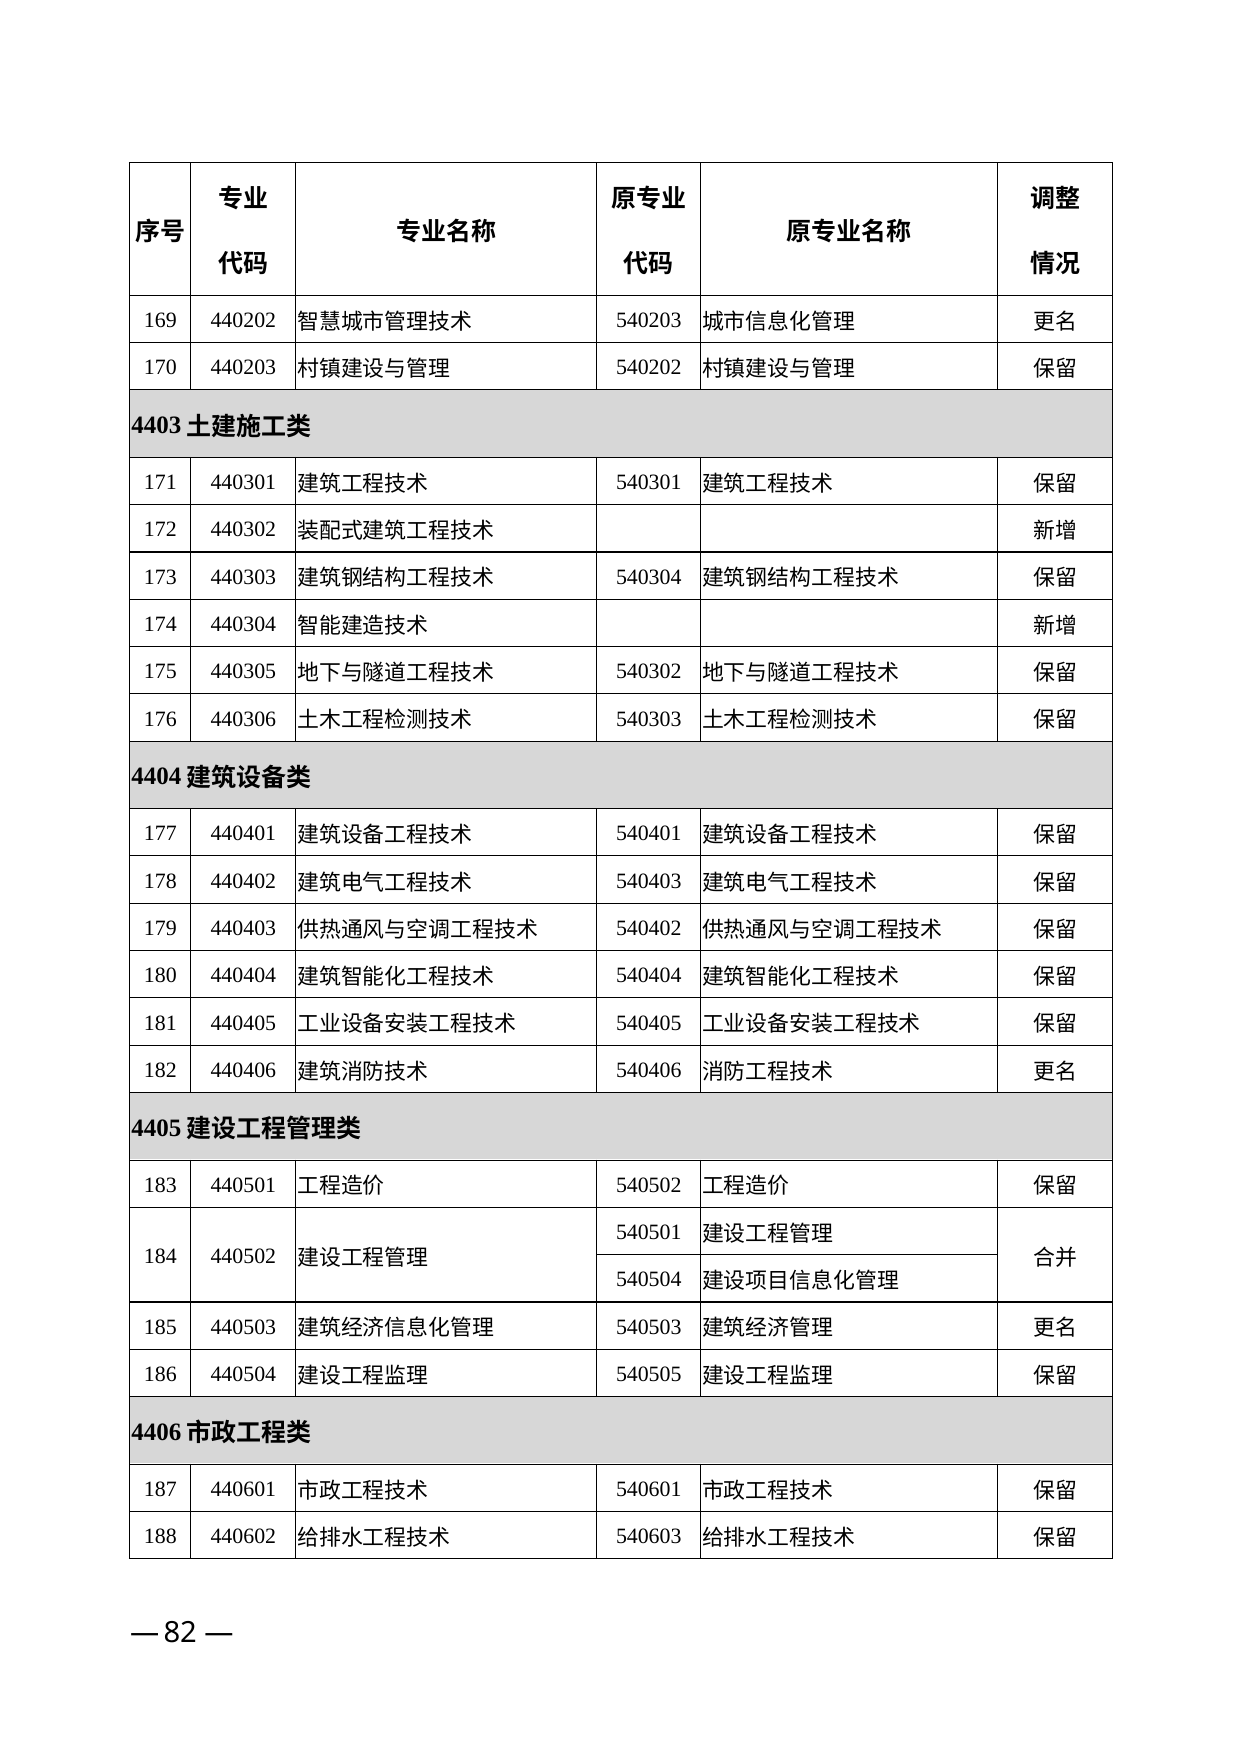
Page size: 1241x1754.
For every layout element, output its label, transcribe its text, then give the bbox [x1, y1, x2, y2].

table_cell 工业设备安装工程技术 [296, 998, 596, 1044]
table_cell 177 [130, 809, 190, 855]
table_cell 建筑工程技术 [701, 458, 997, 504]
table_cell 540202 [597, 343, 700, 389]
table_cell 保留 [998, 647, 1112, 693]
table_cell 供热通风与空调工程技术 [296, 904, 596, 950]
table_header 调整 情况 [998, 163, 1112, 294]
table_cell 建筑智能化工程技术 [701, 951, 997, 997]
table_cell 440602 [191, 1512, 295, 1558]
table_cell 540401 [597, 809, 700, 855]
table_header 原专业名称 [701, 163, 997, 294]
table_cell 185 [130, 1303, 190, 1349]
table_cell 建筑电气工程技术 [296, 856, 596, 903]
table_cell 440306 [191, 694, 295, 741]
table_cell 建筑经济管理 [701, 1303, 997, 1349]
table_cell 保留 [998, 1512, 1112, 1558]
table_cell 保留 [998, 809, 1112, 855]
table_cell 建筑经济信息化管理 [296, 1303, 596, 1349]
table_cell 172 [130, 505, 190, 551]
table_cell 540303 [597, 694, 700, 741]
table_cell 4404建筑设备类 [130, 742, 1112, 808]
table_cell 540302 [597, 647, 700, 693]
table_cell [701, 600, 997, 646]
table_cell 工程造价 [296, 1161, 596, 1207]
table_cell 建筑钢结构工程技术 [701, 553, 997, 599]
table_cell 保留 [998, 343, 1112, 389]
table_cell 182 [130, 1046, 190, 1092]
table_cell [701, 505, 997, 551]
table_cell 村镇建设与管理 [296, 343, 596, 389]
table_cell 村镇建设与管理 [701, 343, 997, 389]
table_cell 建筑工程技术 [296, 458, 596, 504]
table_cell 更名 [998, 1303, 1112, 1349]
table_cell 装配式建筑工程技术 [296, 505, 596, 551]
table_cell 智慧城市管理技术 [296, 296, 596, 342]
table_cell 440504 [191, 1350, 295, 1396]
table_cell 供热通风与空调工程技术 [701, 904, 997, 950]
table_cell 183 [130, 1161, 190, 1207]
table_cell 工程造价 [701, 1161, 997, 1207]
table_cell 540405 [597, 998, 700, 1044]
table_cell 540601 [597, 1465, 700, 1511]
table_cell 173 [130, 553, 190, 599]
table_cell [597, 600, 700, 646]
table_cell 540603 [597, 1512, 700, 1558]
table_cell 440403 [191, 904, 295, 950]
table_cell 保留 [998, 458, 1112, 504]
table_cell 合并 [998, 1208, 1112, 1301]
table_cell 440501 [191, 1161, 295, 1207]
table_cell 178 [130, 856, 190, 903]
table_cell 4405建设工程管理类 [130, 1093, 1112, 1159]
table_cell 保留 [998, 904, 1112, 950]
table_cell 188 [130, 1512, 190, 1558]
table_cell 540403 [597, 856, 700, 903]
table_cell 市政工程技术 [701, 1465, 997, 1511]
table_cell 建设工程监理 [296, 1350, 596, 1396]
table_cell 440302 [191, 505, 295, 551]
table_cell 179 [130, 904, 190, 950]
table_cell 更名 [998, 296, 1112, 342]
table_cell 4406市政工程类 [130, 1397, 1112, 1463]
table_cell 171 [130, 458, 190, 504]
table_cell 174 [130, 600, 190, 646]
table_cell 440202 [191, 296, 295, 342]
table_cell 440301 [191, 458, 295, 504]
table_cell 消防工程技术 [701, 1046, 997, 1092]
table_cell 540203 [597, 296, 700, 342]
table_cell 工业设备安装工程技术 [701, 998, 997, 1044]
table_cell 保留 [998, 951, 1112, 997]
table_cell 给排水工程技术 [296, 1512, 596, 1558]
table_cell 保留 [998, 1350, 1112, 1396]
table_cell 170 [130, 343, 190, 389]
table_cell 保留 [998, 856, 1112, 903]
table_cell 440503 [191, 1303, 295, 1349]
table_cell 186 [130, 1350, 190, 1396]
table_cell 给排水工程技术 [701, 1512, 997, 1558]
table_cell 建设项目信息化管理 [701, 1255, 997, 1301]
table_cell 540502 [597, 1161, 700, 1207]
table_cell 地下与隧道工程技术 [296, 647, 596, 693]
table_cell 180 [130, 951, 190, 997]
table_cell 建筑消防技术 [296, 1046, 596, 1092]
table_cell 建设工程监理 [701, 1350, 997, 1396]
table_cell 4403土建施工类 [130, 390, 1112, 457]
table_cell 建设工程管理 [701, 1208, 997, 1254]
table_cell 181 [130, 998, 190, 1044]
table_cell 540404 [597, 951, 700, 997]
table_cell 保留 [998, 1161, 1112, 1207]
table_header 原专业 代码 [597, 163, 700, 294]
table_cell 540406 [597, 1046, 700, 1092]
table_cell 169 [130, 296, 190, 342]
table_cell 更名 [998, 1046, 1112, 1092]
table_header 序号 [130, 163, 190, 294]
table_cell 440601 [191, 1465, 295, 1511]
table_cell 184 [130, 1208, 190, 1301]
table_cell 540505 [597, 1350, 700, 1396]
table_cell 540402 [597, 904, 700, 950]
table_header 专业 代码 [191, 163, 295, 294]
table_cell 440406 [191, 1046, 295, 1092]
table_cell 新增 [998, 505, 1112, 551]
table_cell [597, 505, 700, 551]
table_cell 保留 [998, 694, 1112, 741]
table_cell 440304 [191, 600, 295, 646]
table_cell 地下与隧道工程技术 [701, 647, 997, 693]
table_cell 187 [130, 1465, 190, 1511]
table_cell 440303 [191, 553, 295, 599]
table_cell 540504 [597, 1255, 700, 1301]
table_cell 建筑设备工程技术 [701, 809, 997, 855]
table_cell 440305 [191, 647, 295, 693]
table_cell 市政工程技术 [296, 1465, 596, 1511]
table_cell 440405 [191, 998, 295, 1044]
table_cell 建设工程管理 [296, 1208, 596, 1301]
table_cell 建筑智能化工程技术 [296, 951, 596, 997]
table_cell 440401 [191, 809, 295, 855]
table_cell 新增 [998, 600, 1112, 646]
table_cell 175 [130, 647, 190, 693]
table_header 专业名称 [296, 163, 596, 294]
table_cell 建筑电气工程技术 [701, 856, 997, 903]
table_cell 540304 [597, 553, 700, 599]
table_cell 建筑设备工程技术 [296, 809, 596, 855]
table_cell 440203 [191, 343, 295, 389]
table_cell 土木工程检测技术 [296, 694, 596, 741]
table_cell 440402 [191, 856, 295, 903]
table_cell 440502 [191, 1208, 295, 1301]
table_cell 城市信息化管理 [701, 296, 997, 342]
table_cell 土木工程检测技术 [701, 694, 997, 741]
table_cell 保留 [998, 553, 1112, 599]
table_cell 540301 [597, 458, 700, 504]
table_cell 540503 [597, 1303, 700, 1349]
table_cell 建筑钢结构工程技术 [296, 553, 596, 599]
table_cell 176 [130, 694, 190, 741]
table_cell 保留 [998, 1465, 1112, 1511]
table_cell 智能建造技术 [296, 600, 596, 646]
table_cell 保留 [998, 998, 1112, 1044]
table_cell 440404 [191, 951, 295, 997]
table_cell 540501 [597, 1208, 700, 1254]
